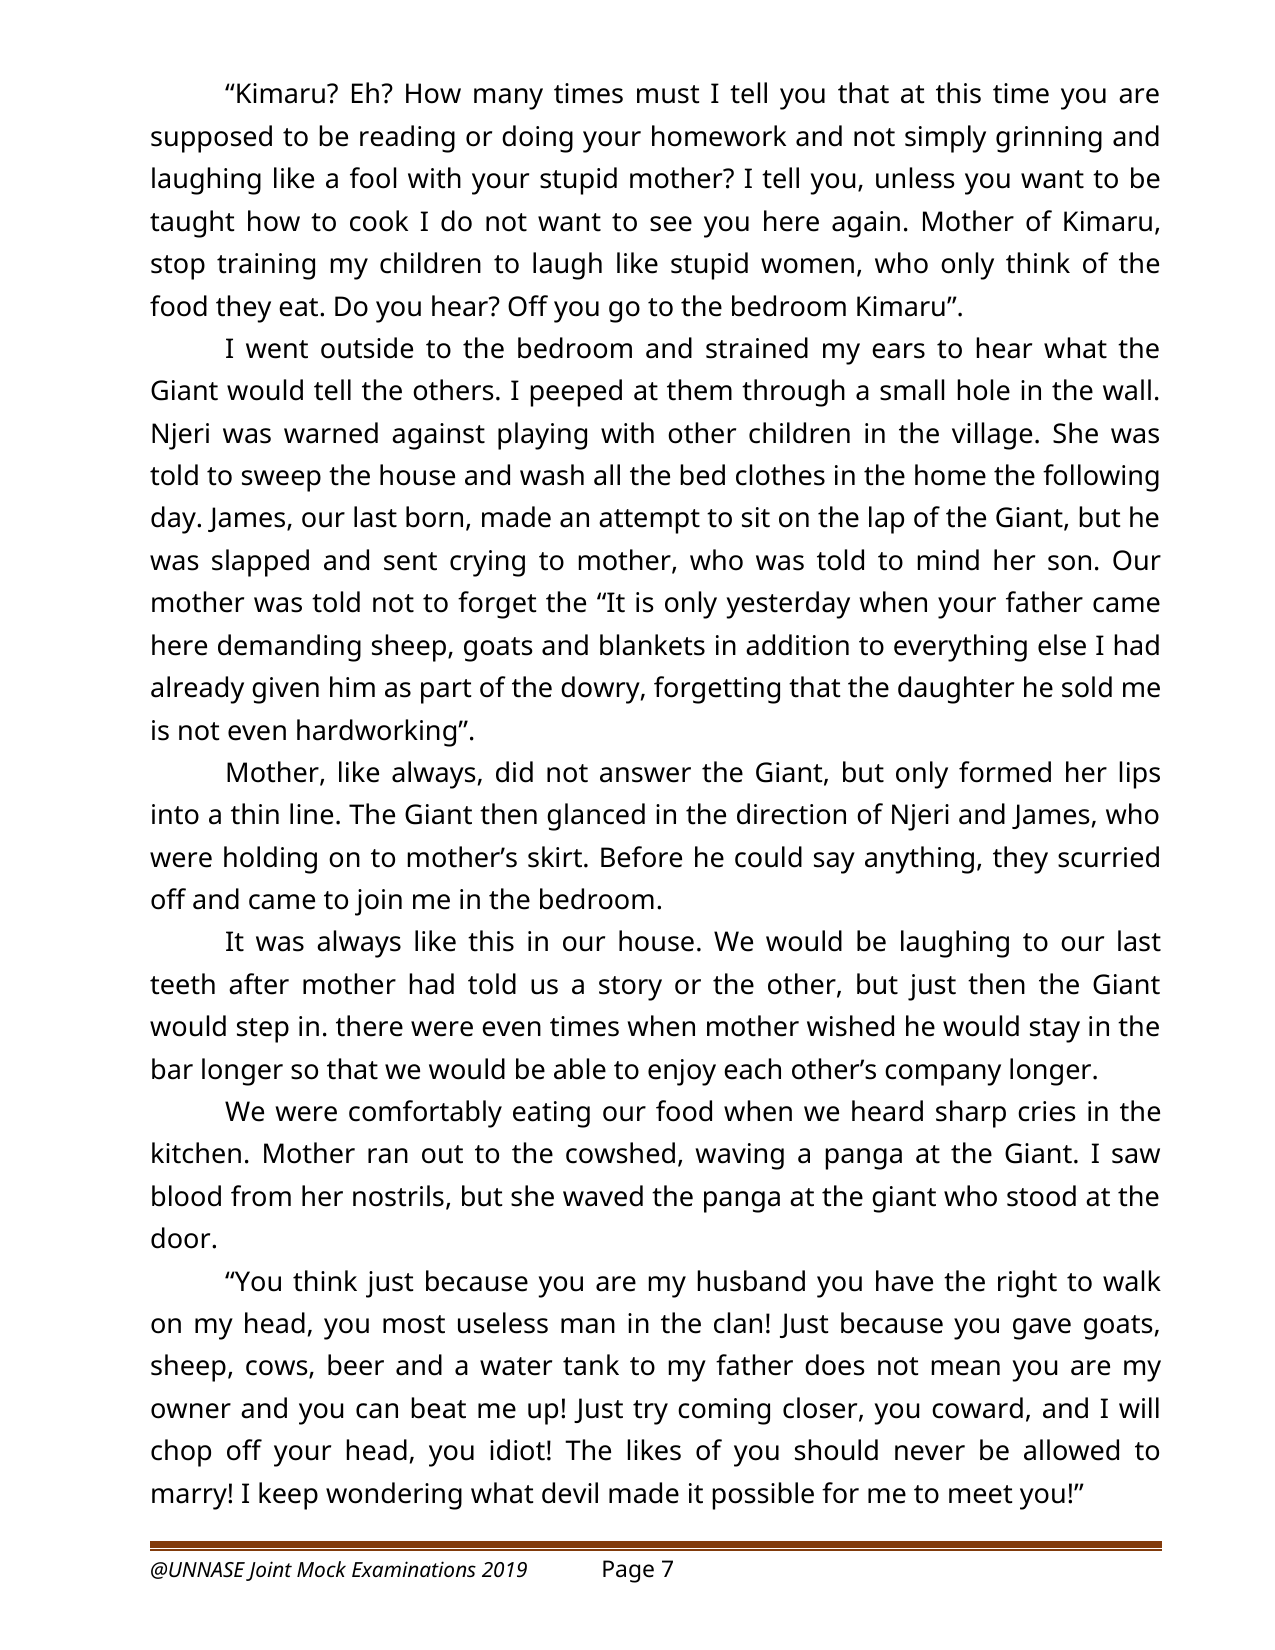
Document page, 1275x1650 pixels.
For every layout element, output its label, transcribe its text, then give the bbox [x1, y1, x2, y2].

text We were comfortably eating our food when we heard sharp cries in the kitchen. Mother ran out to the cowshed, waving a panga at the Giant. I saw blood from her nostrils, but she waved the panga at the giant who stood at the door. [150, 1092, 1162, 1257]
text “Kimaru? Eh? How many times must I tell you that at this time you are supposed to be reading or doing your homework and not simply grinning and laughing like a fool with your stupid mother? I tell you, unless you want to be taught how to cook I do not want to see you here again. Mother of Kimaru, stop training my children to laugh like stupid women, who only think of the food they eat. Do you hear? Off you go to the bedroom Kimaru”. [150, 75, 1162, 324]
text It was always like this in our house. We would be laughing to our last teeth after mother had told us a story or the other, but just then the Giant would step in. there were even times when mother wished he would stay in the bar longer so that we would be able to enjoy each other’s company longer. [150, 923, 1162, 1087]
text I went outside to the bedroom and strained my ears to hear what the Giant would tell the others. I peeped at them through a small hole in the wall. Njeri was warned against playing with other children in the village. She was told to sweep the house and wash all the bed clothes in the home the following day. James, our last born, made an attempt to sit on the lap of the Giant, but he was slapped and sent crying to mother, who was told to mind her son. Our mother was told not to forget the “It is only yesterday when your father came here demanding sheep, goats and blankets in addition to everything else I had already given him as part of the dowry, forgetting that the daughter he sold me is not even hardworking”. [150, 329, 1162, 748]
text Mother, like always, did not answer the Giant, but only formed her lips into a thin line. The Giant then glanced in the direction of Njeri and James, who were holding on to mother’s skirt. Before he could say anything, they scurried off and came to join me in the bedroom. [150, 753, 1162, 917]
text “You think just because you are my husband you have the right to walk on my head, you most useless man in the clan! Just because you gave goats, sheep, cows, beer and a water tank to my father does not mean you are my owner and you can beat me up! Just try coming closer, you coward, and I will chop off your head, you idiot! The likes of you should never be allowed to marry! I keep wondering what devil made it possible for me to meet you!” [150, 1262, 1162, 1511]
